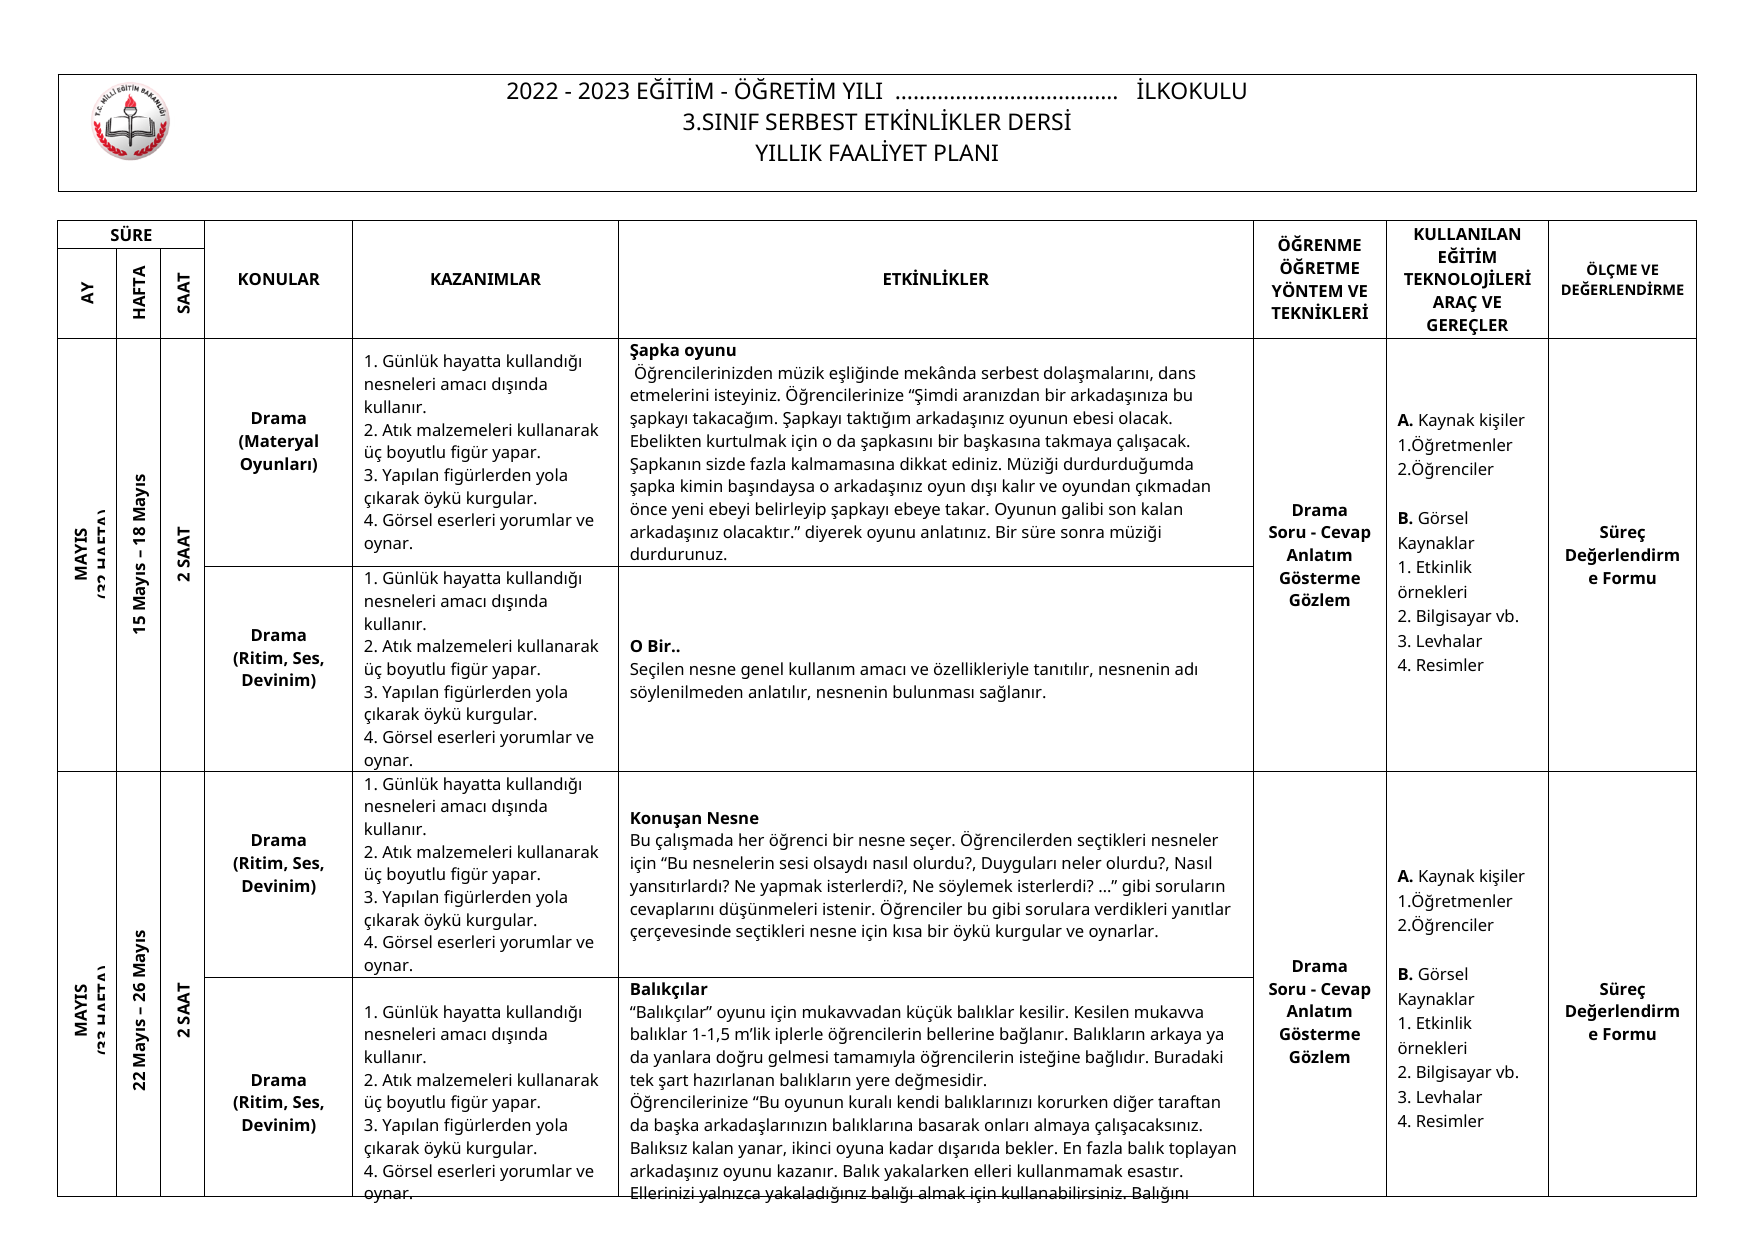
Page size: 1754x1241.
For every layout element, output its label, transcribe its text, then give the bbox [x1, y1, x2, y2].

table_cell MAYIS (32.HAFTA) [58, 339, 116, 771]
picture [85, 77, 175, 167]
table_cell Drama Soru - Cevap Anlatım Gösterme Gözlem [1254, 339, 1386, 771]
table_cell HAFTA [117, 249, 160, 338]
table_cell 2 SAAT [161, 339, 204, 771]
table_cell Balıkçılar “Balıkçılar” oyunu için mukavvadan küçük balıklar kesilir. Kesilen mukavva balıklar 1-1,5 m’lik iplerle öğrencilerin bellerine bağlanır. Balıkların arkaya ya da yanlara doğru gelmesi tamamıyla öğrencilerin isteğine bağlıdır. Buradaki tek şart hazırlanan balıkların yere değmesidir. Öğrencilerinize “Bu oyunun kuralı kendi balıklarınızı korurken diğer taraftan da başka arkadaşlarınızın balıklarına basarak onları almaya çalışacaksınız. Balıksız kalan yanar, ikinci oyuna kadar dışarıda bekler. En fazla balık toplayan arkadaşınız oyunu kazanır. Balık yakalarken elleri kullanmamak esastır. Ellerinizi yalnızca yakaladığınız balığı almak için kullanabilirsiniz. Balığını kaptırmayan ve en çok balık yakalayan arkadaşınız oyunu kazanır.” diyerek oyunu anlatınız. [619, 978, 1253, 1196]
table_cell A. Kaynak kişiler 1.Öğretmenler 2.Öğrenciler B. Görsel Kaynaklar 1. Etkinlik örnekleri 2. Bilgisayar vb. 3. Levhalar 4. Resimler [1387, 339, 1548, 771]
table_cell 1. Günlük hayatta kullandığı nesneleri amacı dışında kullanır. 2. Atık malzemeleri kullanarak üç boyutlu figür yapar. 3. Yapılan figürlerden yola çıkarak öykü kurgular. 4. Görsel eserleri yorumlar ve oynar. [353, 978, 618, 1196]
table_cell Şapka oyunu Öğrencilerinizden müzik eşliğinde mekânda serbest dolaşmalarını, dans etmelerini isteyiniz. Öğrencilerinize “Şimdi aranızdan bir arkadaşınıza bu şapkayı takacağım. Şapkayı taktığım arkadaşınız oyunun ebesi olacak. Ebelikten kurtulmak için o da şapkasını bir başkasına takmaya çalışacak. Şapkanın sizde fazla kalmamasına dikkat ediniz. Müziği durdurduğumda şapka kimin başındaysa o arkadaşınız oyun dışı kalır ve oyundan çıkmadan önce yeni ebeyi belirleyip şapkayı ebeye takar. Oyunun galibi son kalan arkadaşınız olacaktır.” diyerek oyunu anlatınız. Bir süre sonra müziği durdurunuz. [619, 339, 1253, 566]
table_cell 15 Mayıs – 18 Mayıs [117, 339, 160, 771]
table_cell 1. Günlük hayatta kullandığı nesneleri amacı dışında kullanır. 2. Atık malzemeleri kullanarak üç boyutlu figür yapar. 3. Yapılan figürlerden yola çıkarak öykü kurgular. 4. Görsel eserleri yorumlar ve oynar. [353, 339, 618, 566]
table_cell Süreç Değerlendirme Formu [1549, 772, 1696, 1196]
table_header KAZANIMLAR [353, 221, 618, 338]
table_cell 1. Günlük hayatta kullandığı nesneleri amacı dışında kullanır. 2. Atık malzemeleri kullanarak üç boyutlu figür yapar. 3. Yapılan figürlerden yola çıkarak öykü kurgular. 4. Görsel eserleri yorumlar ve oynar. [353, 567, 618, 771]
table_header SÜRE [58, 221, 204, 248]
table_header ÖĞRENME ÖĞRETME YÖNTEM VE TEKNİKLERİ [1254, 221, 1386, 338]
table_cell Drama Soru - Cevap Anlatım Gösterme Gözlem [1254, 772, 1386, 1196]
table_cell AY [58, 249, 116, 338]
table_cell 22 Mayıs – 26 Mayıs [117, 772, 160, 1196]
table_cell Drama (Ritim, Ses, Devinim) [205, 978, 352, 1196]
table_cell Drama (Materyal Oyunları) [205, 339, 352, 566]
table_cell 2 SAAT [161, 772, 204, 1196]
table_cell O Bir.. Seçilen nesne genel kullanım amacı ve özellikleriyle tanıtılır, nesnenin adı söylenilmeden anlatılır, nesnenin bulunması sağlanır. [619, 567, 1253, 771]
table_cell 1. Günlük hayatta kullandığı nesneleri amacı dışında kullanır. 2. Atık malzemeleri kullanarak üç boyutlu figür yapar. 3. Yapılan figürlerden yola çıkarak öykü kurgular. 4. Görsel eserleri yorumlar ve oynar. [353, 772, 618, 977]
table_header KONULAR [205, 221, 352, 338]
table_cell SAAT [161, 249, 204, 338]
table_cell Drama (Ritim, Ses, Devinim) [205, 772, 352, 977]
table_cell A. Kaynak kişiler 1.Öğretmenler 2.Öğrenciler B. Görsel Kaynaklar 1. Etkinlik örnekleri 2. Bilgisayar vb. 3. Levhalar 4. Resimler [1387, 772, 1548, 1196]
table_header ETKİNLİKLER [619, 221, 1253, 338]
table_cell MAYIS (33.HAFTA) [58, 772, 116, 1196]
table_cell Konuşan Nesne Bu çalışmada her öğrenci bir nesne seçer. Öğrencilerden seçtikleri nesneler için “Bu nesnelerin sesi olsaydı nasıl olurdu?, Duyguları neler olurdu?, Nasıl yansıtırlardı? Ne yapmak isterlerdi?, Ne söylemek isterlerdi? …” gibi soruların cevaplarını düşünmeleri istenir. Öğrenciler bu gibi sorulara verdikleri yanıtlar çerçevesinde seçtikleri nesne için kısa bir öykü kurgular ve oynarlar. [619, 772, 1253, 977]
table_cell Drama (Ritim, Ses, Devinim) [205, 567, 352, 771]
table_cell Süreç Değerlendirme Formu [1549, 339, 1696, 771]
table_header KULLANILAN EĞİTİM TEKNOLOJİLERİ ARAÇ VE GEREÇLER [1387, 221, 1548, 338]
table_header ÖLÇME VE DEĞERLENDİRME [1549, 221, 1696, 338]
